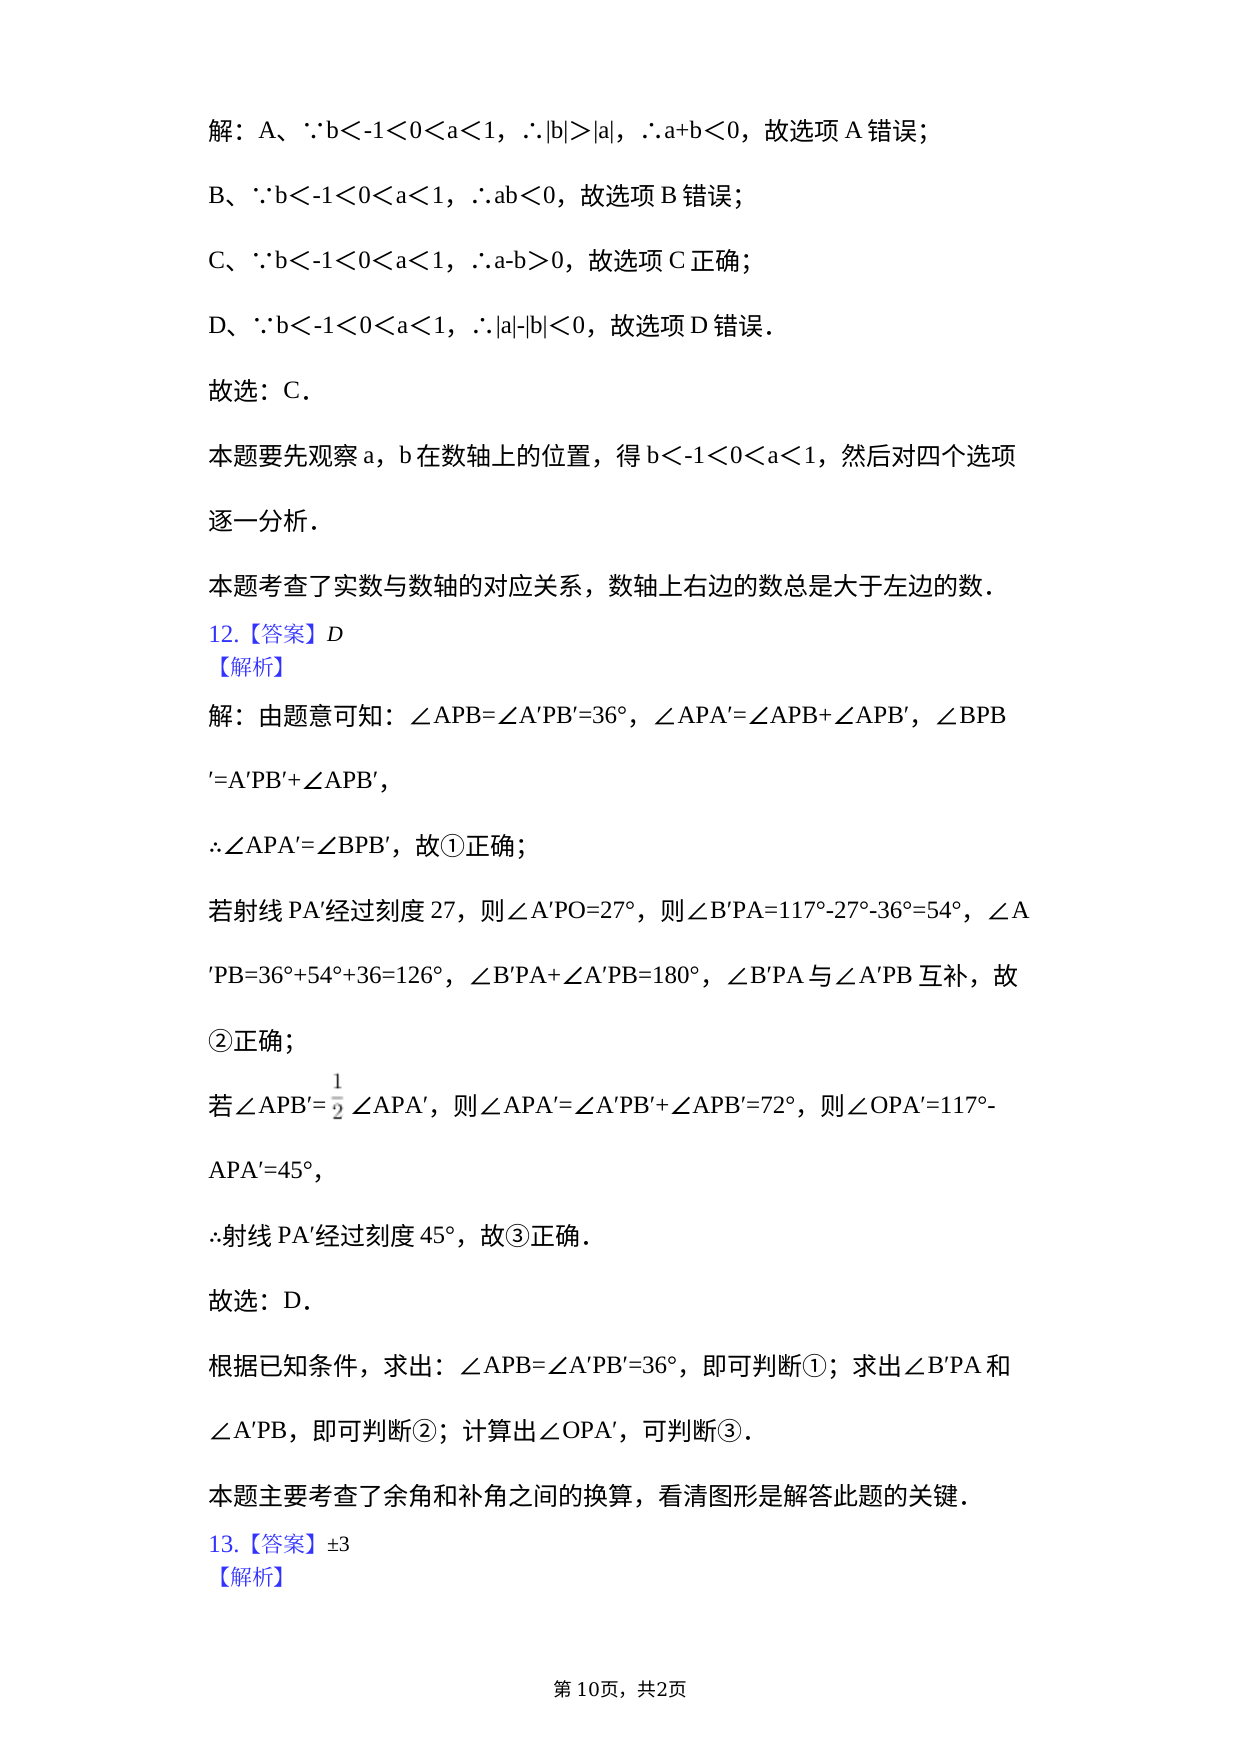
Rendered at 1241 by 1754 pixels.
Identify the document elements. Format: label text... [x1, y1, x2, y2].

list 13.【答案】±3 【解析】 [208, 1527, 1032, 1592]
text 解：A、∵b＜-1＜0＜a＜1，∴|b|＞|a|，∴a+b＜0，故选项A错误； B、∵b＜-1＜0＜a＜1，∴ab＜0，故选项B错误； C、∵b＜-1＜0＜a＜1，∴a-b＞0，故选项C正确； D、∵b＜-1＜0＜a＜1，∴|a|-|b|＜0，故选项D错误． 故选：C． 本题要先观察a，b在数轴上的位置，得b＜-1＜0＜a＜1，然后对四个选项逐一分析． 本题考查了实数与数轴的对应关系，数轴上右边的数总是大于左边的数． [208, 97, 1032, 617]
list 12.【答案】D 【解析】 [208, 617, 1032, 682]
picture [326, 1071, 350, 1124]
text 解：由题意可知：∠APB=∠A′PB′=36°，∠APA′=∠APB+∠APB′，∠BPB′=A′PB′+∠APB′， ∴∠APA′=∠BPB′，故①正确； 若射线PA′经过刻度27，则∠A′PO=27°，则∠B′PA=117°-27°-36°=54°，∠A′PB=36°+54°+36=126°，∠B′PA+∠A′PB=180°，∠B′PA与∠A′PB互补，故②正确； 若∠APB′=∠APA′，则∠APA′=∠A′PB′+∠APB′=72°，则∠OPA′=117°-APA′=45°， ∴射线PA′经过刻度45°，故③正确． 故选：D． 根据已知条件，求出：∠APB=∠A′PB′=36°，即可判断①；求出∠B′PA和∠A′PB，即可判断②；计算出∠OPA′，可判断③． 本题主要考查了余角和补角之间的换算，看清图形是解答此题的关键． [208, 682, 1032, 1527]
